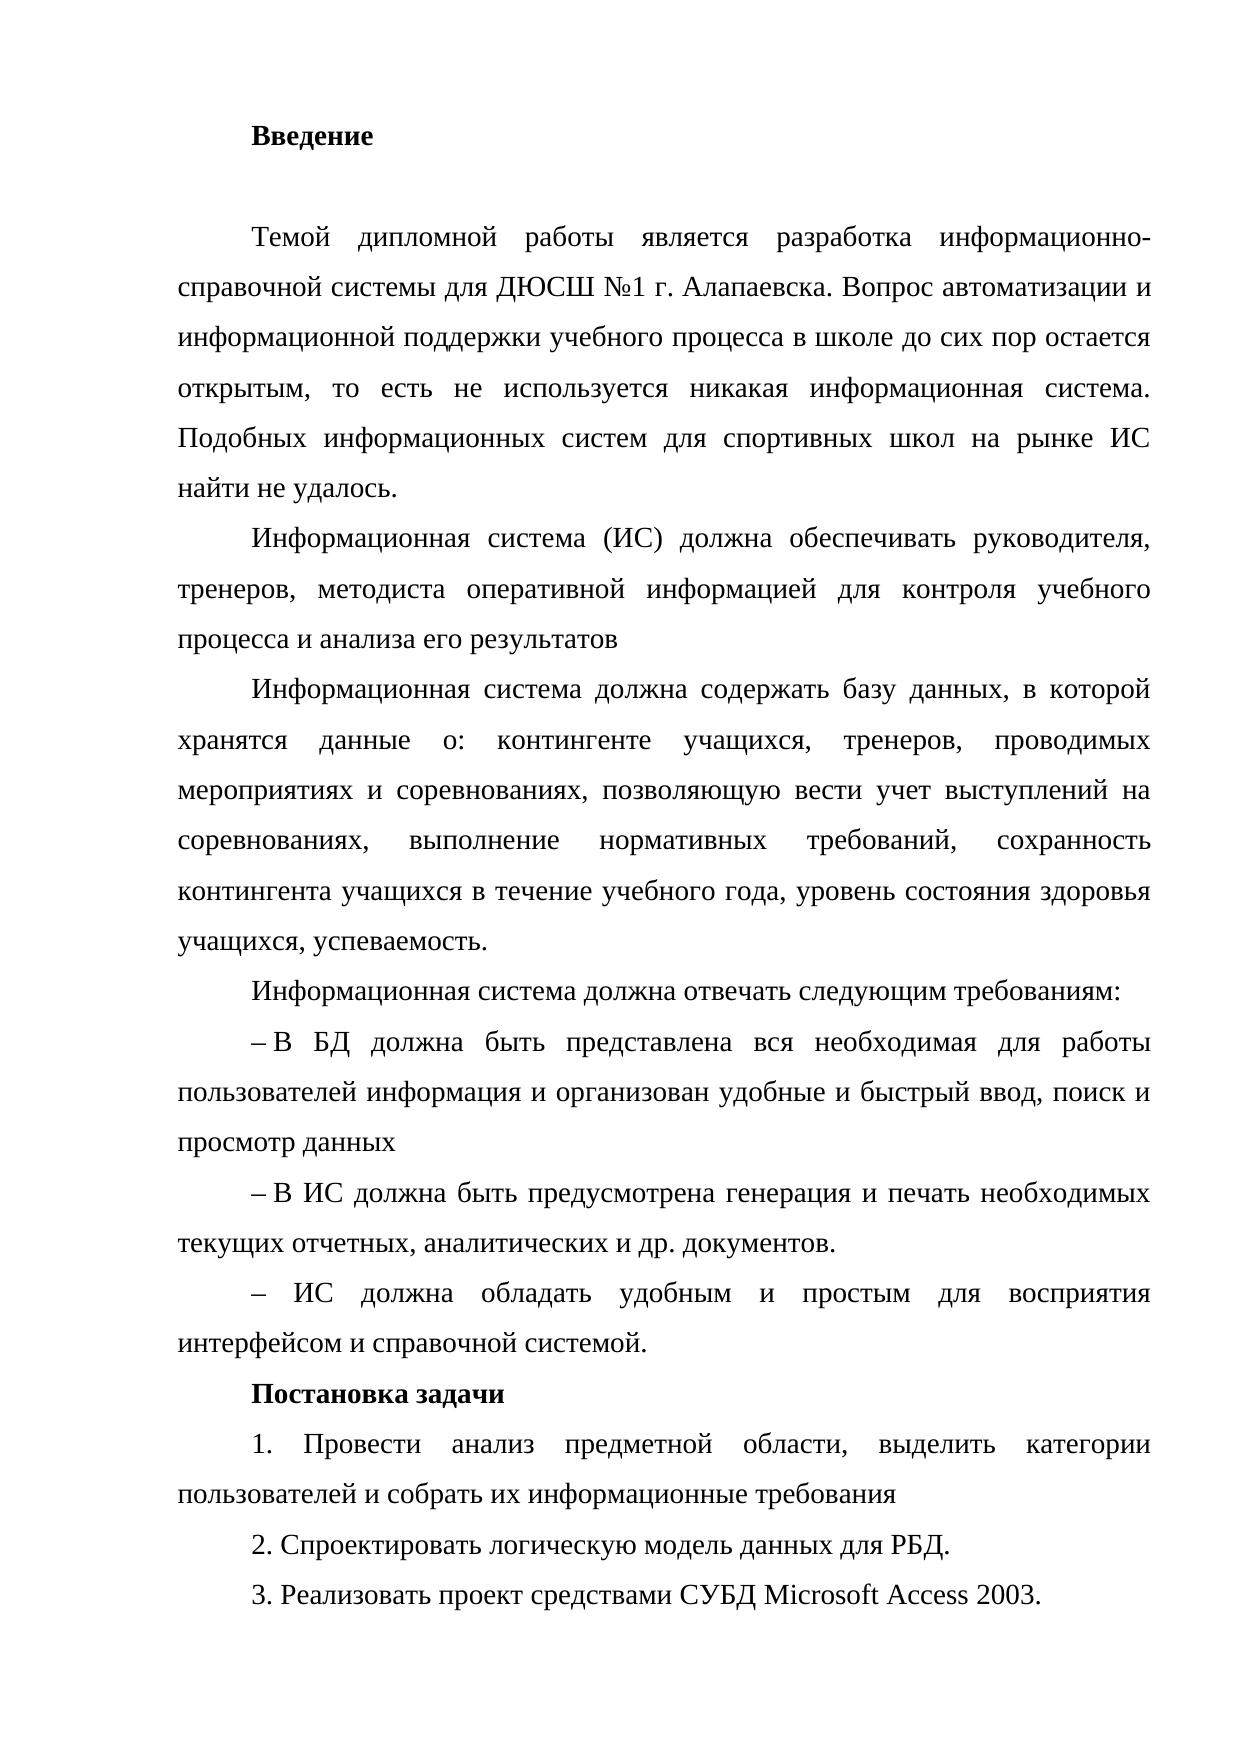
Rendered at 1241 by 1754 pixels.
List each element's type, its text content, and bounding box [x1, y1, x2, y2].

subtitle Введение [177, 118, 1152, 152]
text Темой дипломной работы является разработка информационно-справочной системы для ДЮСШ №1 г. Алапаевска. Вопрос автоматизации и информационной поддержки учебного процесса в школе до сих пор остается открытым, то есть не используется никакая информационная система. Подобных информационных систем для спортивных школ на рынке ИС найти не удалось. [177, 219, 1152, 504]
text Постановка задачи [177, 1376, 1152, 1409]
text Информационная система (ИС) должна обеспечивать руководителя, тренеров, методиста оперативной информацией для контроля учебного процесса и анализа его результатов [177, 521, 1152, 655]
text 3. Реализовать проект средствами СУБД Microsoft Access 2003. [177, 1577, 1152, 1611]
text Информационная система должна отвечать следующим требованиям: [177, 973, 1152, 1007]
text – В БД должна быть представлена вся необходимая для работы пользователей информация и организован удобные и быстрый ввод, поиск и просмотр данных [177, 1024, 1152, 1158]
text 2. Спроектировать логическую модель данных для РБД. [177, 1527, 1152, 1560]
text – ИС должна обладать удобным и простым для восприятия интерфейсом и справочной системой. [177, 1275, 1152, 1359]
text 1. Провести анализ предметной области, выделить категории пользователей и собрать их информационные требования [177, 1426, 1152, 1510]
text Информационная система должна содержать базу данных, в которой хранятся данные о: контингенте учащихся, тренеров, проводимых мероприятиях и соревнованиях, позволяющую вести учет выступлений на соревнованиях, выполнение нормативных требований, сохранность контингента учащихся в течение учебного года, уровень состояния здоровья учащихся, успеваемость. [177, 672, 1152, 957]
text – В ИС должна быть предусмотрена генерация и печать необходимых текущих отчетных, аналитических и др. документов. [177, 1175, 1152, 1258]
